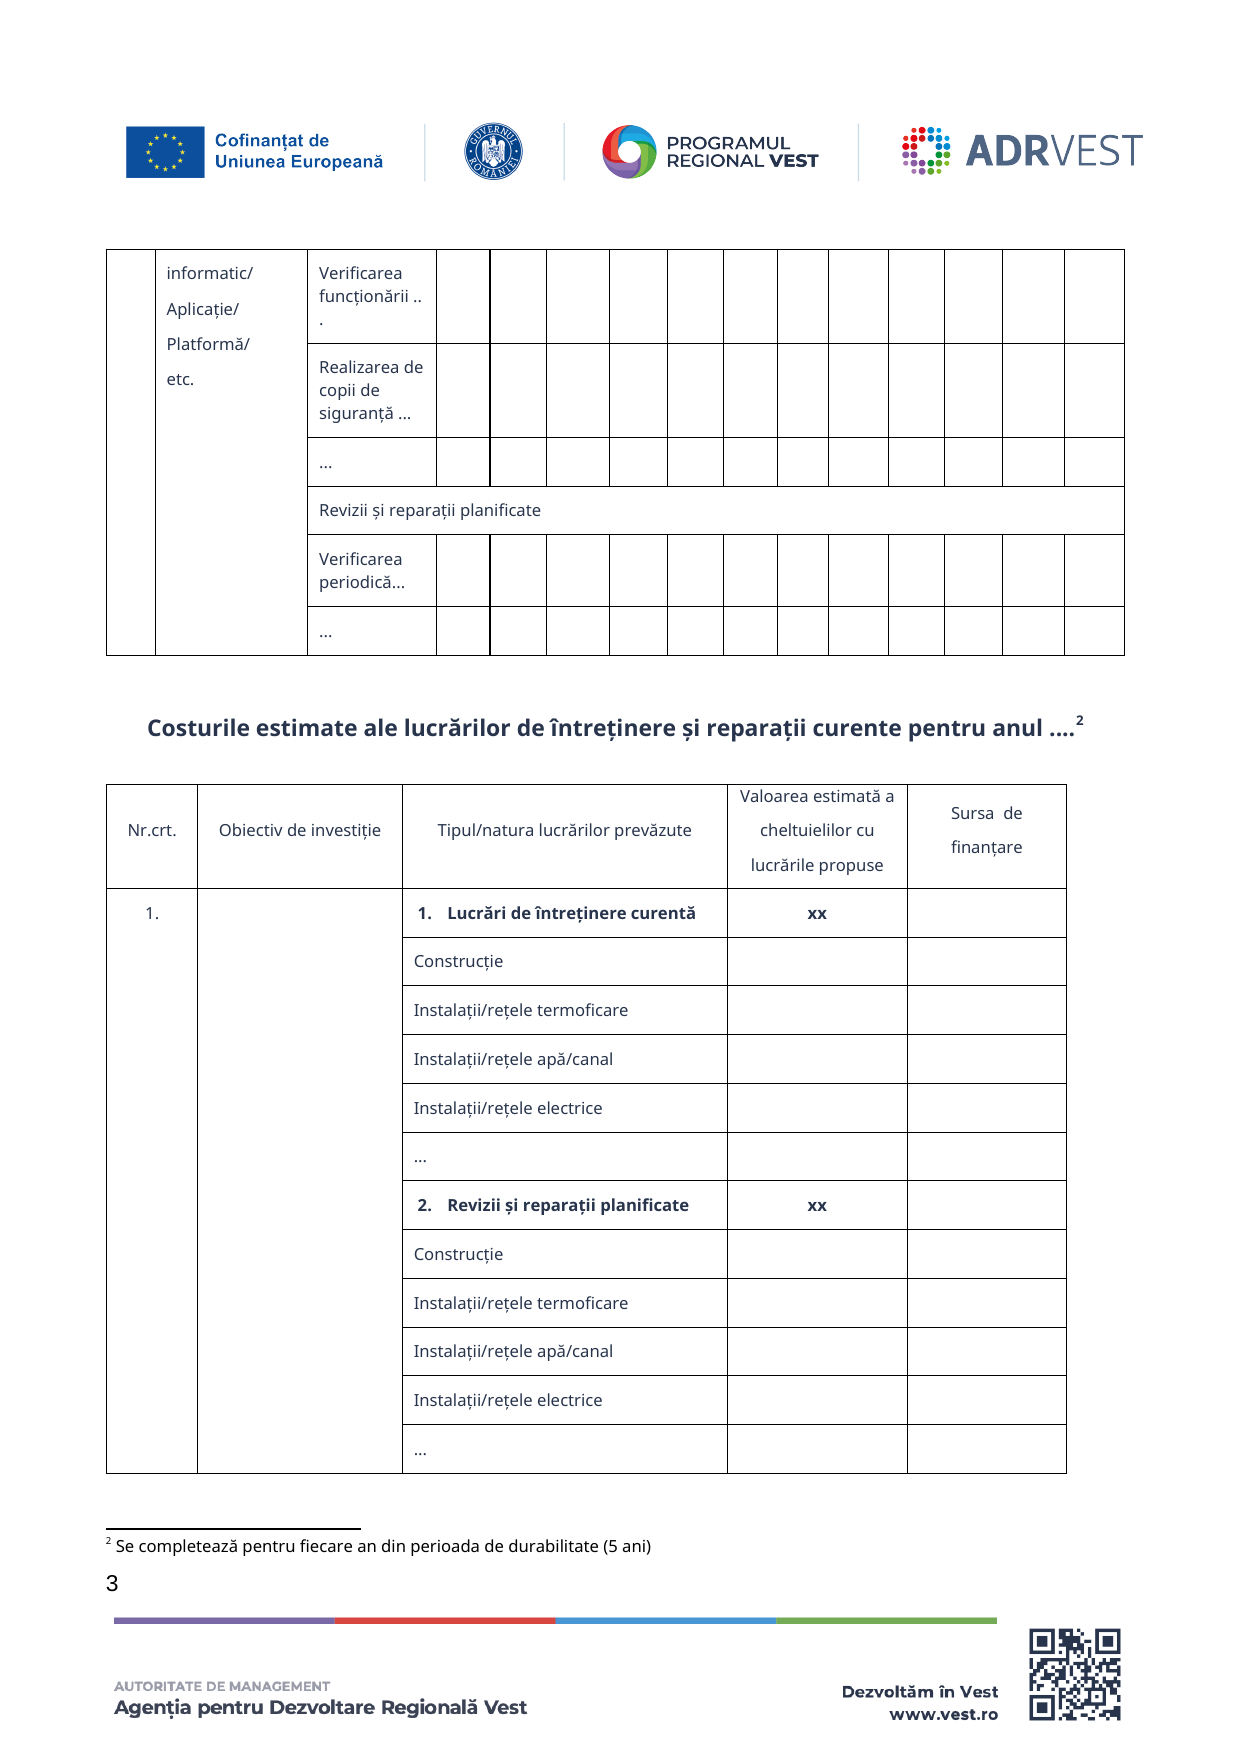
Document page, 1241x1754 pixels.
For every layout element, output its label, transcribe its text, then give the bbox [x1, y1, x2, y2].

table_cell [491, 438, 546, 486]
table_cell [547, 607, 609, 654]
table_cell [778, 344, 828, 437]
table_cell 2. [107, 250, 155, 654]
table_cell [908, 1328, 1066, 1375]
table_cell [908, 1376, 1066, 1424]
table_cell [724, 607, 777, 654]
table_cell [778, 438, 828, 486]
table_cell [610, 438, 667, 486]
table_cell [908, 1084, 1066, 1132]
table_cell [829, 535, 888, 606]
table_cell [1003, 607, 1064, 654]
table_cell [908, 1230, 1066, 1278]
table_cell [778, 607, 828, 654]
table_cell [945, 344, 1002, 437]
table_cell ... [403, 1133, 727, 1180]
table_cell [908, 1035, 1066, 1083]
table_cell [1065, 535, 1124, 606]
table_cell [728, 1035, 907, 1083]
table_cell Verificarea funcționării ... [308, 250, 436, 343]
table_cell [668, 438, 723, 486]
table_header Obiectiv de investiție [198, 785, 402, 888]
table_cell xx [728, 889, 907, 937]
table_cell [1003, 535, 1064, 606]
table_header Nr.crt. [107, 785, 197, 888]
table_cell [908, 1425, 1066, 1473]
table_cell [728, 1279, 907, 1327]
table_cell [668, 607, 723, 654]
table_cell [610, 607, 667, 654]
table_cell [724, 535, 777, 606]
table_header Sursa de finanțare [908, 785, 1066, 888]
table_cell Instalații/rețele apă/canal [403, 1035, 727, 1083]
table_cell [610, 344, 667, 437]
table_cell [908, 889, 1066, 937]
table_cell Revizii și reparații planificate [403, 1181, 727, 1229]
table_cell [491, 344, 546, 437]
table_cell Instalații/rețele termoficare [403, 1279, 727, 1327]
table_cell [547, 438, 609, 486]
table_cell [908, 1181, 1066, 1229]
table_cell [437, 607, 489, 654]
table_cell [610, 250, 667, 343]
table_cell [198, 889, 402, 1473]
table_cell [728, 986, 907, 1034]
table_cell [829, 438, 888, 486]
table_cell [1003, 344, 1064, 437]
text Costurile estimate ale lucrărilor de întreținere și reparații curente pentru anul .... [106, 712, 1124, 771]
table_cell [1065, 438, 1124, 486]
table_cell [945, 607, 1002, 654]
table_cell Instalații/rețele apă/canal [403, 1328, 727, 1375]
table_cell [778, 535, 828, 606]
table_cell [437, 535, 489, 606]
table_cell [491, 535, 546, 606]
table_cell [908, 938, 1066, 985]
table_cell [728, 1425, 907, 1473]
table_cell [668, 535, 723, 606]
table_cell [829, 607, 888, 654]
table_cell 1. [107, 889, 197, 1473]
table_cell Revizii și reparații planificate [308, 487, 1124, 534]
table_cell xx [728, 1181, 907, 1229]
table_cell [668, 250, 723, 343]
picture [107, 1614, 1012, 1729]
table_cell [547, 344, 609, 437]
table_cell [1065, 344, 1124, 437]
table_cell [889, 607, 944, 654]
table_cell [728, 1230, 907, 1278]
table_cell Instalații/rețele electrice [403, 1084, 727, 1132]
table_cell [491, 250, 546, 343]
table_cell [724, 344, 777, 437]
table_cell [908, 1279, 1066, 1327]
table_cell [829, 344, 888, 437]
table_cell [945, 535, 1002, 606]
table_cell [945, 250, 1002, 343]
table_cell [908, 986, 1066, 1034]
table_cell Verificarea periodică... [308, 535, 436, 606]
table_cell [829, 250, 888, 343]
table_cell [437, 250, 489, 343]
table_cell Lucrări de întreținere curentă [403, 889, 727, 937]
table_cell [1065, 607, 1124, 654]
picture [85, 105, 1183, 199]
table_cell [1003, 250, 1064, 343]
table_cell [724, 438, 777, 486]
table_cell Construcție [403, 1230, 727, 1278]
table_cell Realizarea de copii de siguranță ... [308, 344, 436, 437]
table_cell [728, 1376, 907, 1424]
picture [1022, 1622, 1128, 1728]
table_cell [728, 938, 907, 985]
table_cell [547, 250, 609, 343]
table_header Valoarea estimată a cheltuielilor cu lucrările propuse [728, 785, 907, 888]
table_cell [945, 438, 1002, 486]
table_cell ... [308, 607, 436, 654]
table_cell [668, 344, 723, 437]
table_cell [437, 344, 489, 437]
table_cell [1003, 438, 1064, 486]
table_cell [547, 535, 609, 606]
table_cell [491, 607, 546, 654]
table_cell [724, 250, 777, 343]
table_cell [889, 438, 944, 486]
table_cell ... [403, 1425, 727, 1473]
table_cell [778, 250, 828, 343]
table_cell [437, 438, 489, 486]
table_cell ... [308, 438, 436, 486]
table_header Tipul/natura lucrărilor prevăzute [403, 785, 727, 888]
table_cell Program informatic/ Aplicație/ Platformă/ etc. [156, 250, 307, 654]
table_cell Instalații/rețele termoficare [403, 986, 727, 1034]
table_cell [728, 1328, 907, 1375]
table_cell Instalații/rețele electrice [403, 1376, 727, 1424]
table_cell Construcție [403, 938, 727, 985]
table_cell [889, 535, 944, 606]
table_cell [1065, 250, 1124, 343]
table_cell [610, 535, 667, 606]
table_cell [889, 250, 944, 343]
table_cell [728, 1133, 907, 1180]
table_cell [908, 1133, 1066, 1180]
table_cell [728, 1084, 907, 1132]
table_cell [889, 344, 944, 437]
